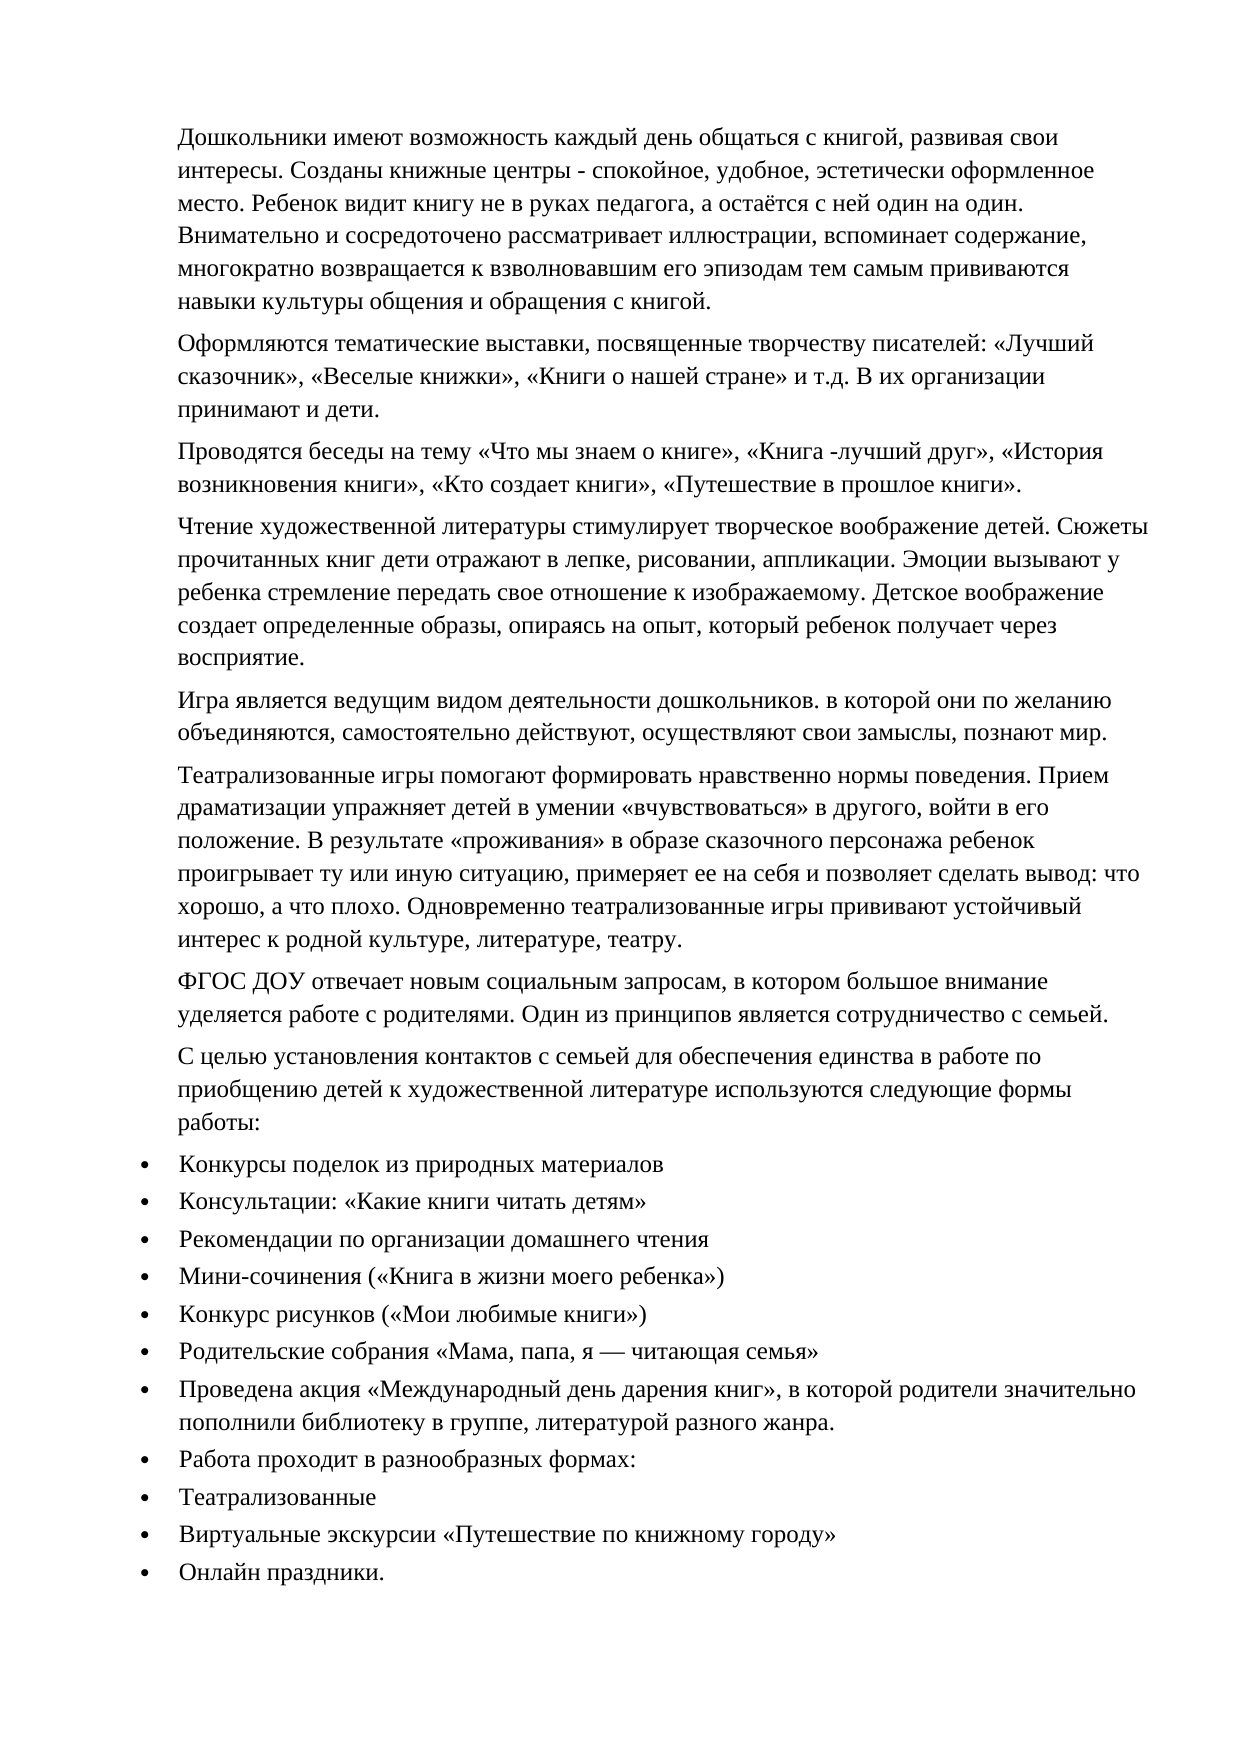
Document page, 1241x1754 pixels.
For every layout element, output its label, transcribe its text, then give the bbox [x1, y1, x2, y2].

list Мини-сочинения («Книга в жизни моего ребенка») [141, 1257, 1152, 1290]
text Дошкольники имеют возможность каждый день общаться с книгой, развивая свои интересы. Созданы книжные центры - спокойное, удобное, эстетически оформленное место. Ребенок видит книгу не в руках педагога, а остаётся с ней один на один. Внимательно и сосредоточено рассматривает иллюстрации, вспоминает содержание, многократно возвращается к взволновавшим его эпизодам тем самым прививаются навыки культуры общения и обращения с книгой. [177, 118, 1152, 315]
list Рекомендации по организации домашнего чтения [141, 1220, 1152, 1252]
list Консультации: «Какие книги читать детям» [141, 1182, 1152, 1215]
list Виртуальные экскурсии «Путешествие по книжному городу» [141, 1515, 1152, 1548]
list Работа проходит в разнообразных формах: [141, 1440, 1152, 1473]
text Проводятся беседы на тему «Что мы знаем о книге», «Книга -лучший друг», «История возникновения книги», «Кто создает книги», «Путешествие в прошлое книги». [177, 432, 1152, 498]
text ФГОС ДОУ отвечает новым социальным запросам, в котором большое внимание уделяется работе с родителями. Один из принципов является сотрудничество с семьей. [177, 962, 1152, 1027]
text С целью установления контактов с семьей для обеспечения единства в работе по приобщению детей к художественной литературе используются следующие формы работы: [177, 1037, 1152, 1135]
text Чтение художественной литературы стимулирует творческое воображение детей. Сюжеты прочитанных книг дети отражают в лепке, рисовании, аппликации. Эмоции вызывают у ребенка стремление передать свое отношение к изображаемому. Детское воображение создает определенные образы, опираясь на опыт, который ребенок получает через восприятие. [177, 507, 1152, 671]
list Онлайн праздники. [141, 1552, 1152, 1585]
list Конкурс рисунков («Мои любимые книги») [141, 1295, 1152, 1327]
text Театрализованные игры помогают формировать нравственно нормы поведения. Прием драматизации упражняет детей в умении «вчувствоваться» в другого, войти в его положение. В результате «проживания» в образе сказочного персонажа ребенок проигрывает ту или иную ситуацию, примеряет ее на себя и позволяет сделать вывод: что хорошо, а что плохо. Одновременно театрализованные игры прививают устойчивый интерес к родной культуре, литературе, театру. [177, 756, 1152, 952]
list Театрализованные [141, 1477, 1152, 1510]
list Проведена акция «Международный день дарения книг», в которой родители значительно пополнили библиотеку в группе, литературой разного жанра. [141, 1370, 1152, 1435]
text Игра является ведущим видом деятельности дошкольников. в которой они по желанию объединяются, самостоятельно действуют, осуществляют свои замыслы, познают мир. [177, 681, 1152, 746]
text Оформляются тематические выставки, посвященные творчеству писателей: «Лучший сказочник», «Веселые книжки», «Книги о нашей стране» и т.д. В их организации принимают и дети. [177, 324, 1152, 423]
list Родительские собрания «Мама, папа, я — читающая семья» [141, 1332, 1152, 1365]
list Конкурсы поделок из природных материалов [141, 1145, 1152, 1177]
